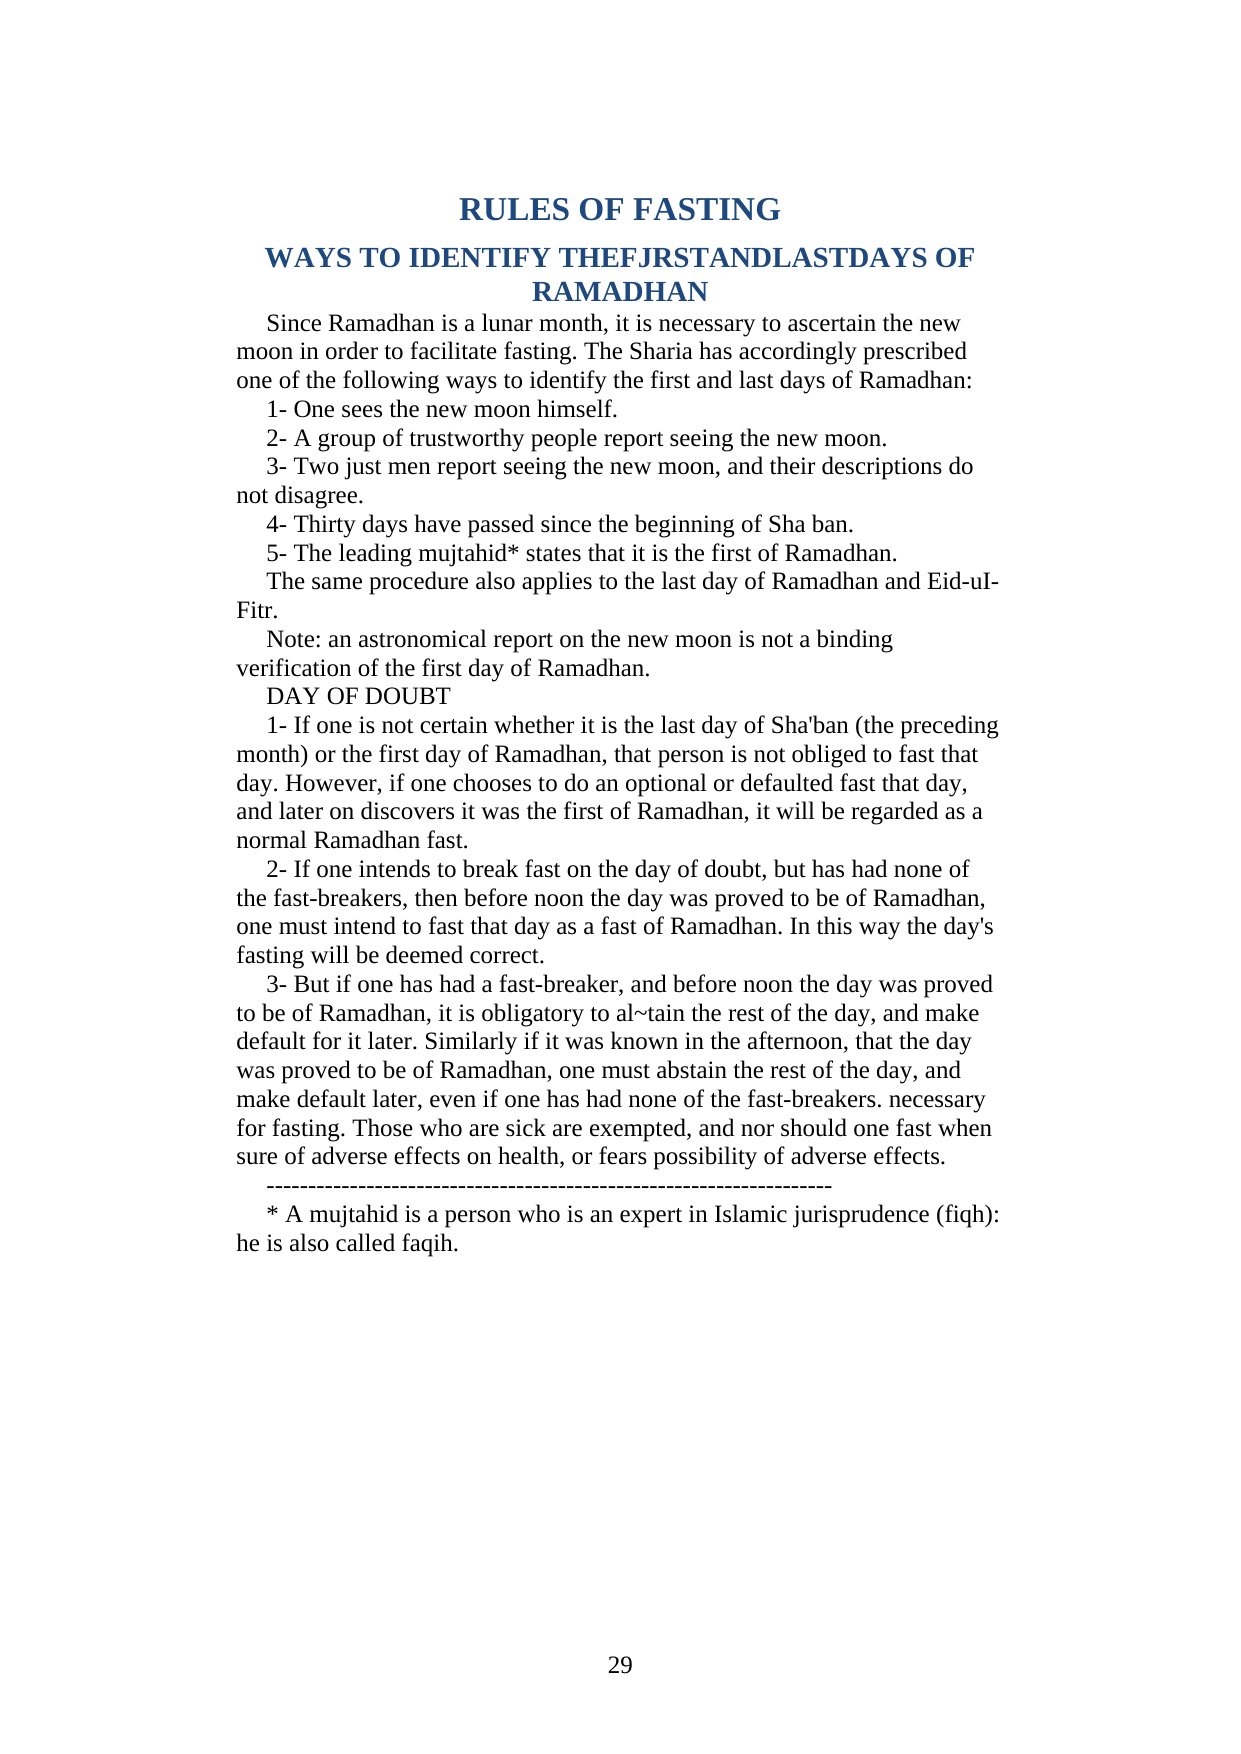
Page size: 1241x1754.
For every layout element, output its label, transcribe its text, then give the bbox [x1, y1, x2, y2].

text Since Ramadhan is a lunar month, it is necessary to ascertain the new moon in order to facilitate fasting. The Sharia has accordingly prescribed one of the following ways to identify the first and last days of Ramadhan: [236, 308, 1004, 394]
text 3- But if one has had a fast-breaker, and before noon the day was proved to be of Ramadhan, it is obligatory to al~tain the rest of the day, and make default for it later. Similarly if it was known in the afternoon, that the day was proved to be of Ramadhan, one must abstain the rest of the day, and make default later, even if one has had none of the fast-breakers. necessary for fasting. Those who are sick are exempted, and nor should one fast when sure of adverse effects on health, or fears possibility of adverse effects. [236, 969, 1004, 1170]
text 1- One sees the new moon himself. [236, 394, 1004, 423]
text * A mujtahid is a person who is an expert in Islamic jurisprudence (fiqh): he is also called faqih. [236, 1199, 1004, 1256]
subtitle WAYS TO IDENTIFY THEFJRSTANDLASTDAYS OF RAMADHAN [236, 241, 1004, 308]
text The same procedure also applies to the last day of Ramadhan and Eid-uI-Fitr. [236, 566, 1004, 624]
text 1- If one is not certain whether it is the last day of Sha'ban (the preceding month) or the first day of Ramadhan, that person is not obliged to fast that day. However, if one chooses to do an optional or defaulted fast that day, and later on discovers it was the first of Ramadhan, it will be regarded as a normal Ramadhan fast. [236, 710, 1004, 854]
text 4- Thirty days have passed since the beginning of Sha ban. [236, 509, 1004, 538]
subtitle RULES OF FASTING [236, 190, 1004, 228]
text 5- The leading mujtahid* states that it is the first of Ramadhan. [236, 538, 1004, 566]
text 2- If one intends to break fast on the day of doubt, but has had none of the fast-breakers, then before noon the day was proved to be of Ramadhan, one must intend to fast that day as a fast of Ramadhan. In this way the day's fasting will be deemed correct. [236, 854, 1004, 969]
text 2- A group of trustworthy people report seeing the new moon. [236, 423, 1004, 451]
text Note: an astronomical report on the new moon is not a binding verification of the first day of Ramadhan. [236, 624, 1004, 681]
text DAY OF DOUBT [236, 681, 1004, 710]
text -------------------------------------------------------------------- [236, 1170, 1004, 1199]
text 3- Two just men report seeing the new moon, and their descriptions do not disagree. [236, 451, 1004, 509]
